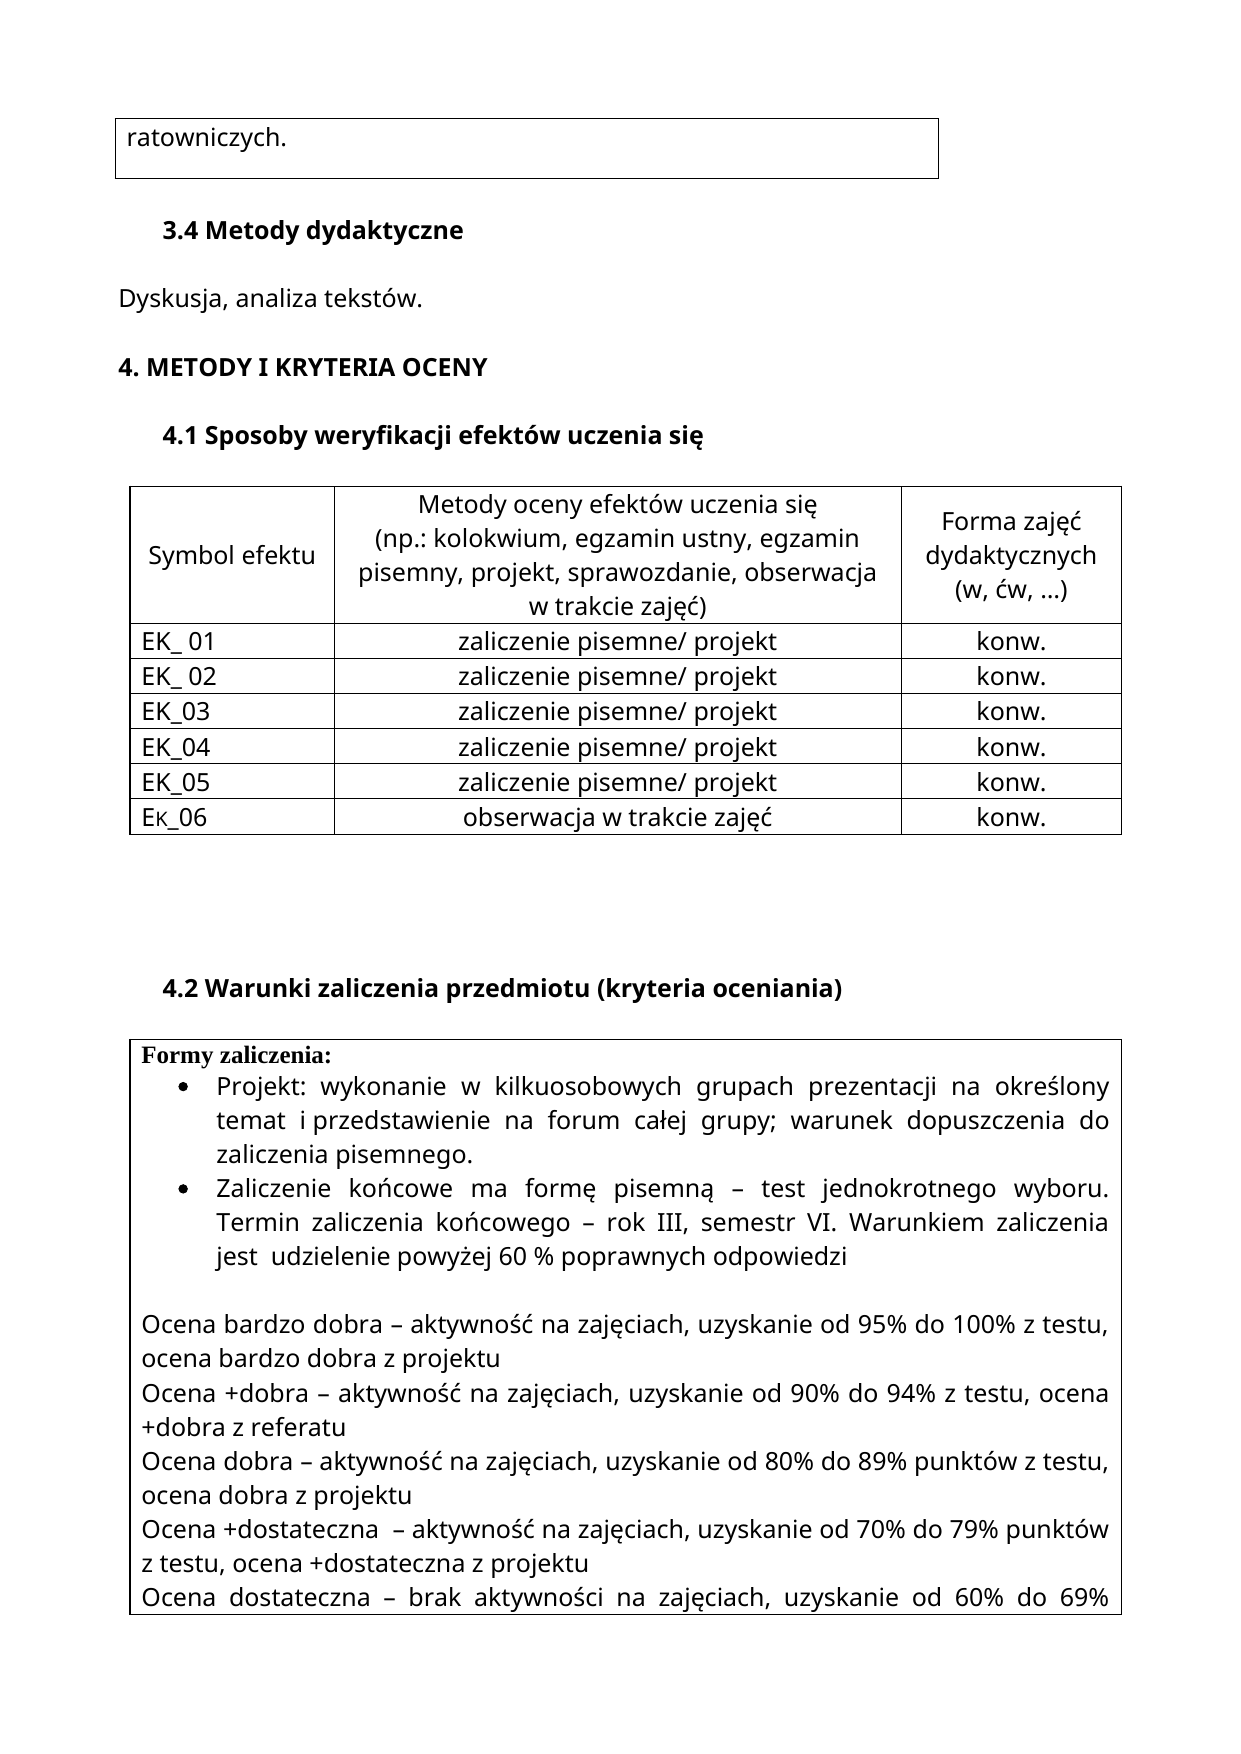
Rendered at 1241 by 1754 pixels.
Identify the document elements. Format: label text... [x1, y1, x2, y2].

text 3.4 Metody dydaktyczne [162, 213, 1122, 247]
table_cell konw. [902, 764, 1121, 798]
table_cell EK_05 [131, 764, 334, 798]
table_header Forma zajęć dydaktycznych (w, ćw, …) [902, 487, 1121, 623]
table_cell zaliczenie pisemne/ projekt [335, 729, 901, 763]
table_cell zaliczenie pisemne/ projekt [335, 624, 901, 658]
table_cell EK_ 01 [131, 624, 334, 658]
text 4.1 Sposoby weryfikacji efektów uczenia się [162, 417, 1122, 451]
text 4.2 Warunki zaliczenia przedmiotu (kryteria oceniania) [162, 971, 1122, 1005]
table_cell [116, 119, 938, 178]
table_cell EK_03 [131, 694, 334, 728]
table_header Symbol efektu [131, 487, 334, 623]
table_header Metody oceny efektów uczenia się (np.: kolokwium, egzamin ustny, egzamin pisemny, projekt, sprawozdanie, obserwacja w trakcie zajęć) [335, 487, 901, 623]
text Dyskusja, analiza tekstów. [118, 281, 1122, 315]
table_cell konw. [902, 659, 1121, 693]
table_cell zaliczenie pisemne/ projekt [335, 659, 901, 693]
table_cell EK_ 02 [131, 659, 334, 693]
table_cell konw. [902, 799, 1121, 833]
table_cell zaliczenie pisemne/ projekt [335, 694, 901, 728]
table_cell konw. [902, 694, 1121, 728]
table_cell EK_04 [131, 729, 334, 763]
table_cell konw. [902, 729, 1121, 763]
table_cell Ek_06 [131, 799, 334, 833]
table_cell konw. [902, 624, 1121, 658]
text 4. METODY I KRYTERIA OCENY [118, 349, 1122, 383]
table_cell obserwacja w trakcie zajęć [335, 799, 901, 833]
table_cell zaliczenie pisemne/ projekt [335, 764, 901, 798]
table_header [131, 1040, 1121, 1614]
